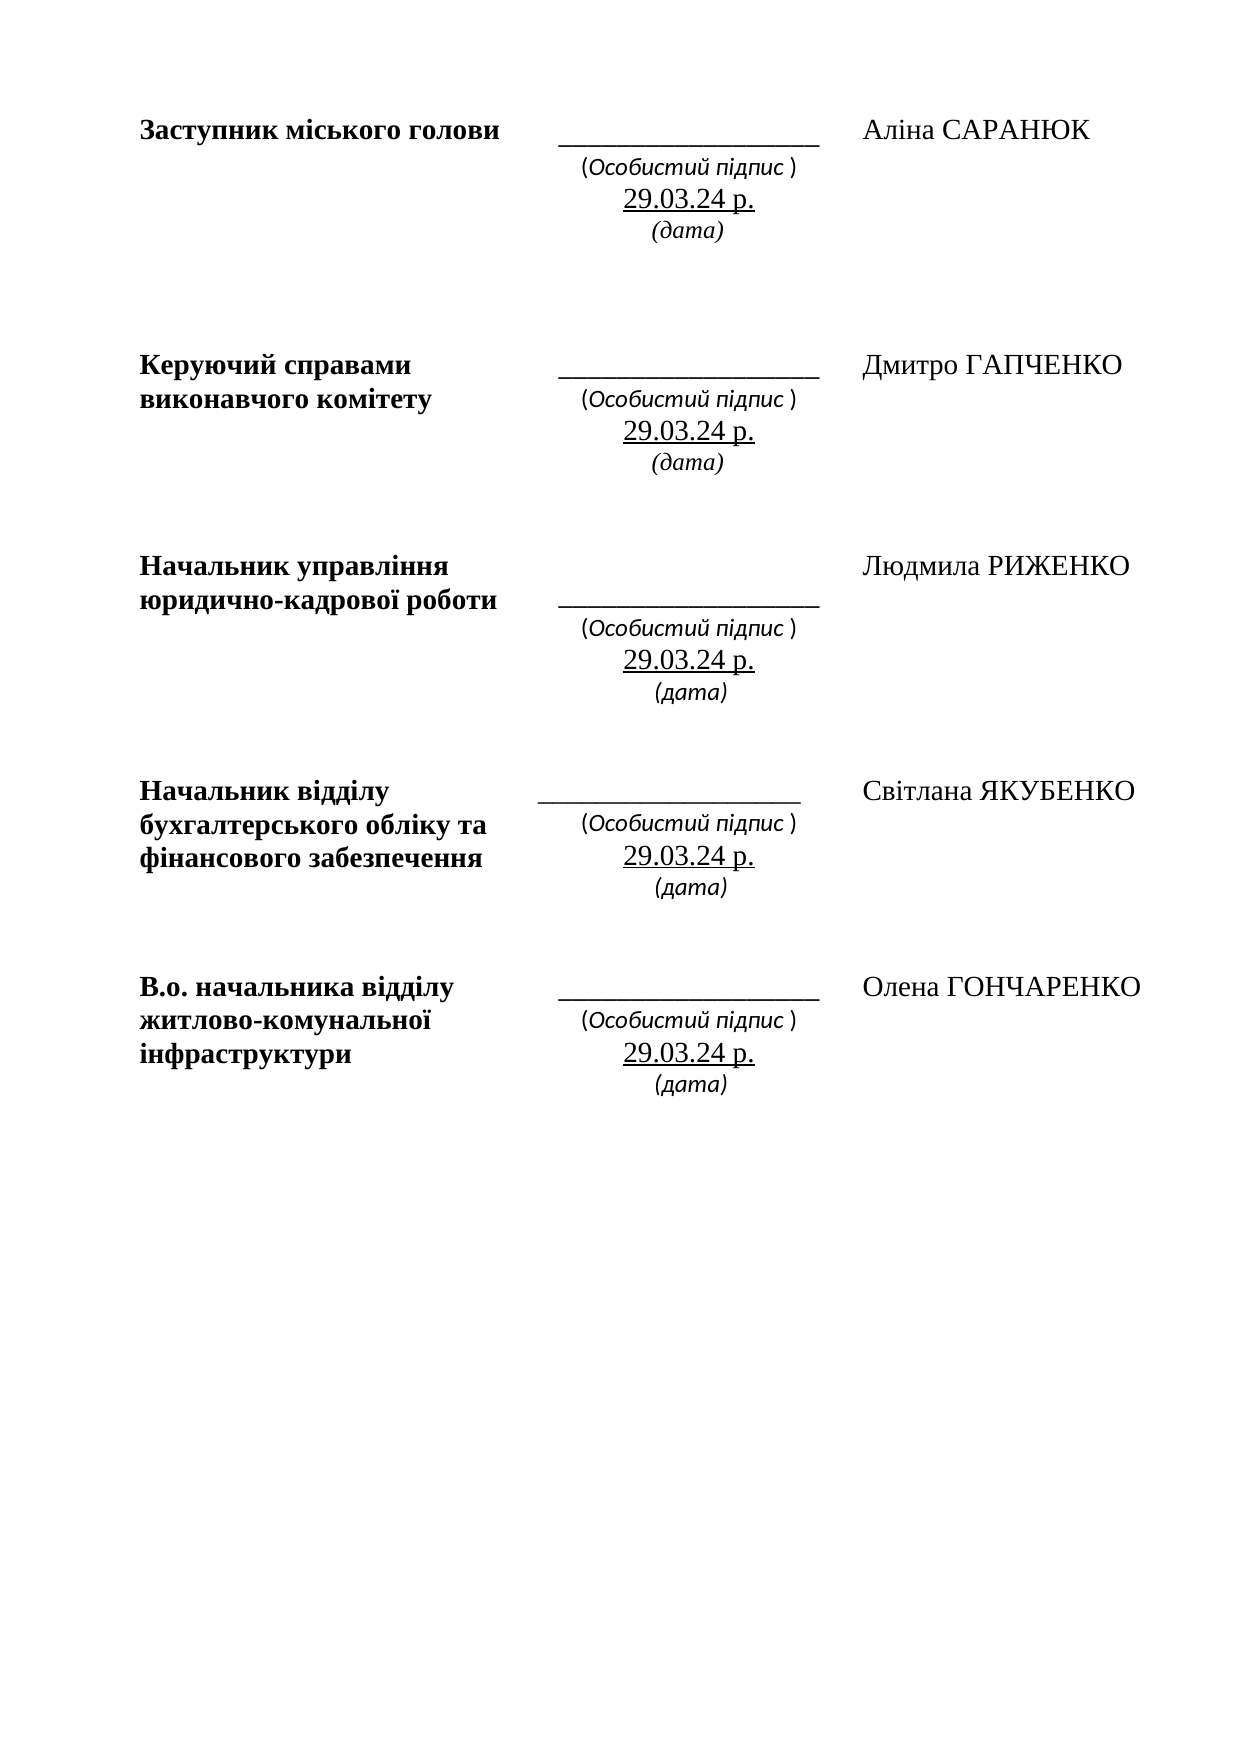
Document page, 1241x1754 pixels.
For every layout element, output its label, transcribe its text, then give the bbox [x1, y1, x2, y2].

table_cell __________________ (Особистий підпис ) 29.03.24 р. (дата) __________________ (Особистий підпис ) 29.03.24 р. (дата) [527, 347, 851, 773]
table_cell Дмитро ГАПЧЕНКО Людмила РИЖЕНКО [851, 347, 1230, 773]
table_cell В.о. начальника відділу житлово-комунальної інфраструктури [128, 935, 527, 1134]
table_cell Керуючий справами виконавчого комітету Начальник управління юридично-кадрової роботи [128, 347, 527, 773]
table_cell Олена ГОНЧАРЕНКО [851, 935, 1230, 1134]
table_header __________________ (Особистий підпис ) 29.03.24 р. (дата) [527, 113, 851, 347]
table_header Заступник міського голови [128, 113, 527, 347]
table_cell Світлана ЯКУБЕНКО [851, 774, 1230, 935]
table_cell __________________ (Особистий підпис ) 29.03.24 р. (дата) [527, 935, 851, 1134]
table_cell __________________ (Особистий підпис ) 29.03.24 р. (дата) [527, 774, 851, 935]
table_header Аліна САРАНЮК [851, 113, 1230, 347]
table_cell Начальник відділу бухгалтерського обліку та фінансового забезпечення [128, 774, 527, 935]
